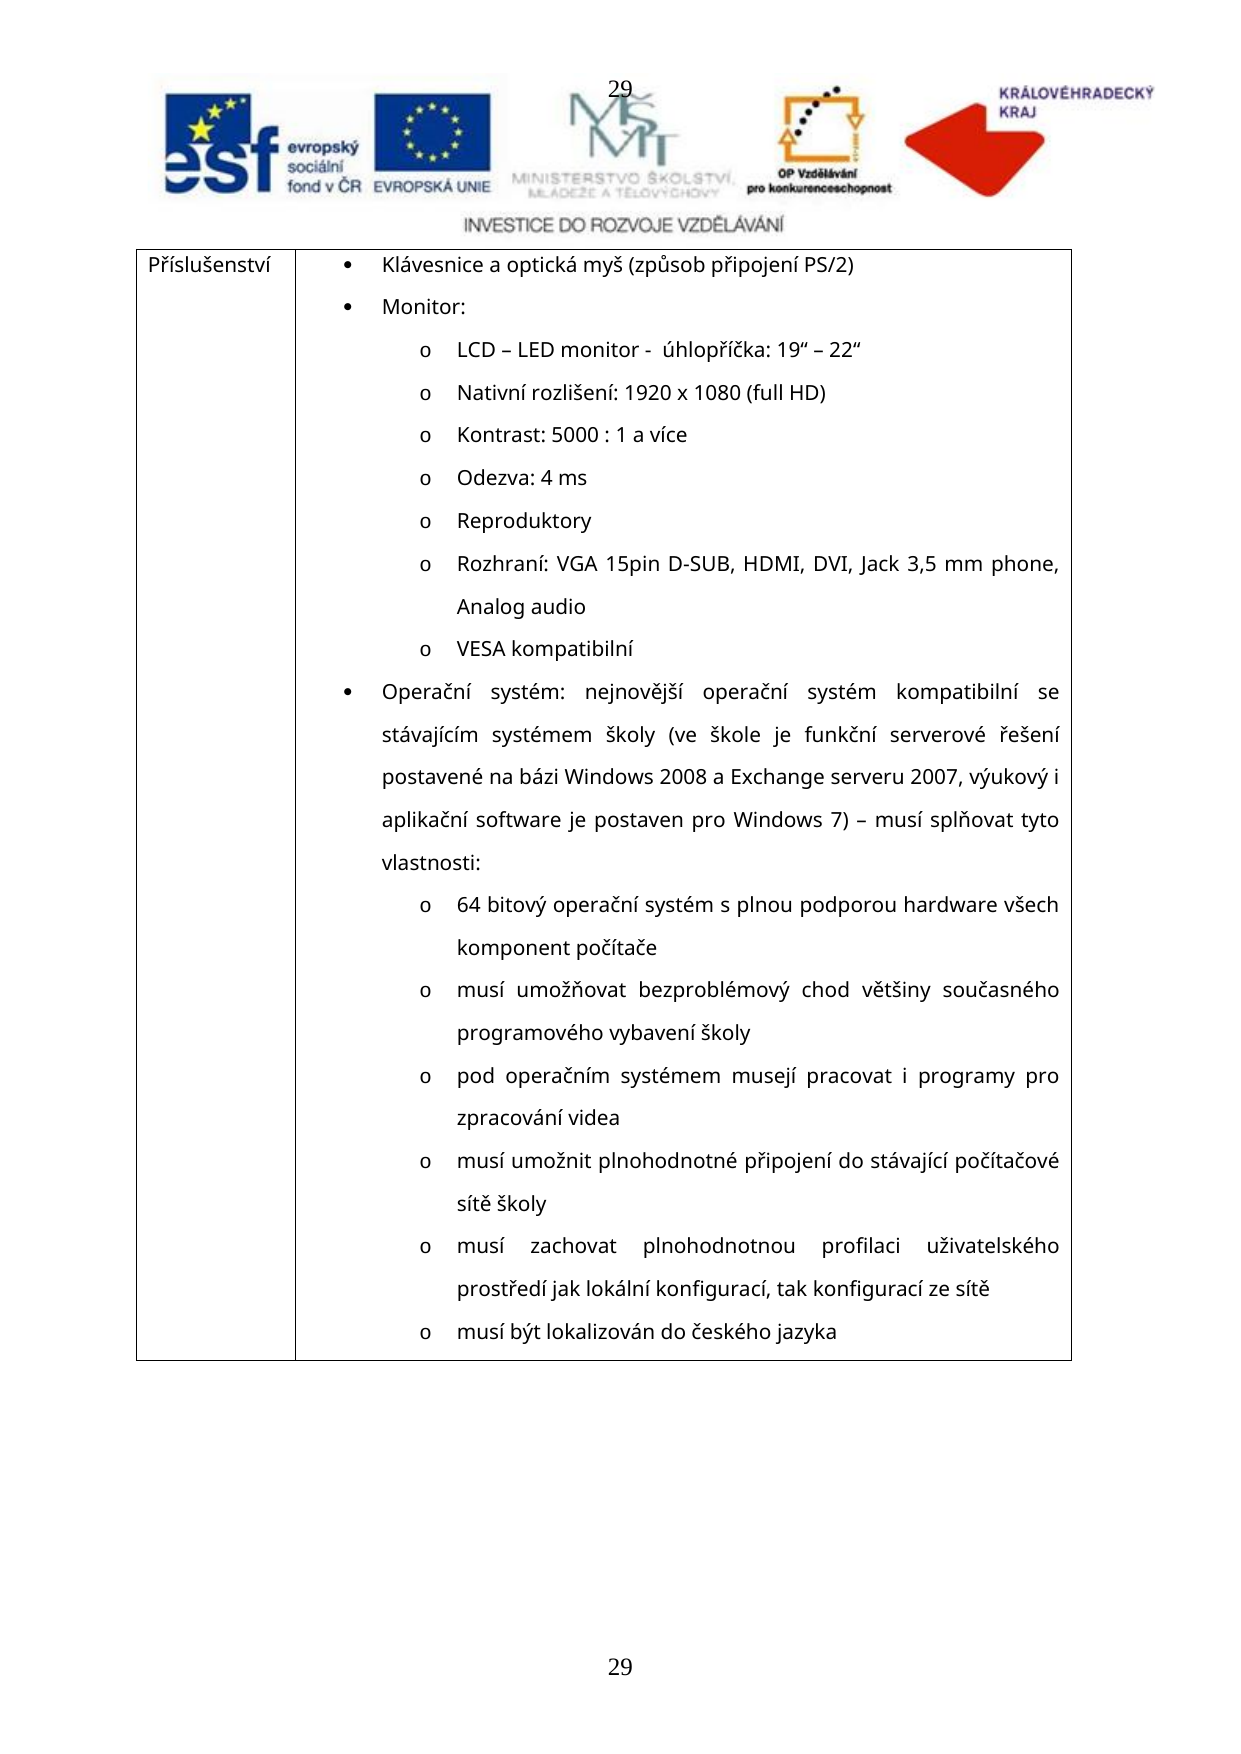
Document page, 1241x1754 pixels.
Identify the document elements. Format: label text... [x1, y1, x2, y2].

picture [147, 73, 1156, 249]
table_cell Příslušenství [137, 250, 295, 1359]
table_cell Klávesnice a optická myš (způsob připojení PS/2) Monitor: LCD – LED monitor - úhlopříčka: 19“ – 22“ Nativní rozlišení: 1920 x 1080 (full HD) Kontrast: 5000 : 1 a více Odezva: 4 ms Reproduktory Rozhraní: VGA 15pin D-SUB, HDMI, DVI, Jack 3,5 mm phone, Analog audio VESA kompatibilní Operační systém: nejnovější operační systém kompatibilní se stávajícím systémem školy (ve škole je funkční serverové řešení postavené na bázi Windows 2008 a Exchange serveru 2007, výukový i aplikační software je postaven pro Windows 7) – musí splňovat tyto vlastnosti: 64 bitový operační systém s plnou podporou hardware všech komponent počítače musí umožňovat bezproblémový chod většiny současného programového vybavení školy pod operačním systémem musejí pracovat i programy pro zpracování videa musí umožnit plnohodnotné připojení do stávající počítačové sítě školy musí zachovat plnohodnotnou profilaci uživatelského prostředí jak lokální konfigurací, tak konfigurací ze sítě musí být lokalizován do českého jazyka [296, 250, 1071, 1359]
